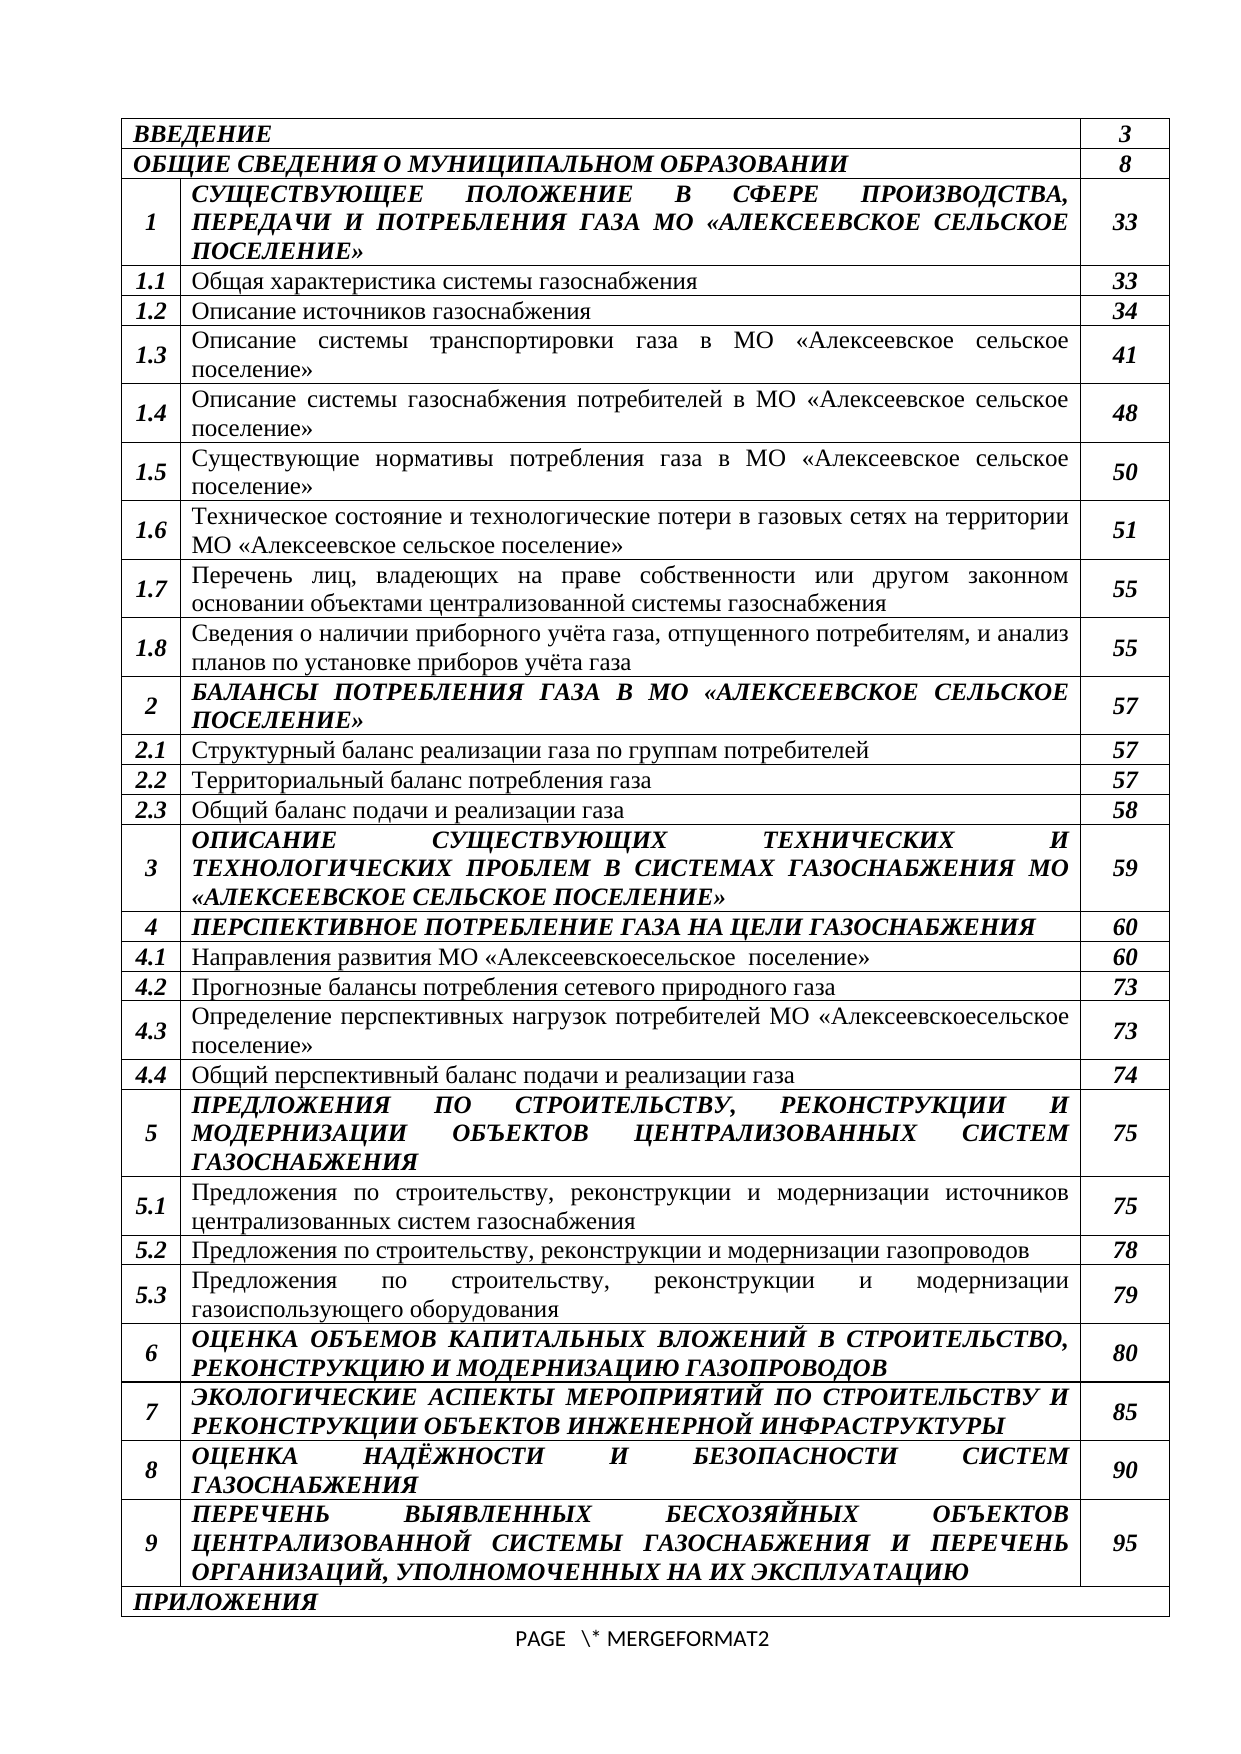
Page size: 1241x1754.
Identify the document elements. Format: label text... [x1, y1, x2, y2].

table_cell БАЛАНСЫ ПОТРЕБЛЕНИЯ ГАЗА В МО «АЛЕКСЕЕВСКОЕ СЕЛЬСКОЕ ПОСЕЛЕНИЕ» [181, 677, 1080, 734]
table_cell 6 [122, 1324, 180, 1381]
table_cell Предложения по строительству, реконструкции и модернизации источников централизованных систем газоснабжения [181, 1177, 1080, 1234]
table_cell Общий баланс подачи и реализации газа [181, 795, 1080, 824]
table_cell Территориальный баланс потребления газа [181, 765, 1080, 794]
table_header 3 [1081, 119, 1169, 148]
table_cell 4 [122, 912, 180, 941]
table_cell ОПИСАНИЕ СУЩЕСТВУЮЩИХ ТЕХНИЧЕСКИХ И ТЕХНОЛОГИЧЕСКИХ ПРОБЛЕМ В СИСТЕМАХ ГАЗОСНАБЖЕНИЯ МО «АЛЕКСЕЕВСКОЕ СЕЛЬСКОЕ ПОСЕЛЕНИЕ» [181, 825, 1080, 911]
table_cell Описание системы транспортировки газа в МО «Алексеевское сельское поселение» [181, 326, 1080, 383]
table_cell Определение перспективных нагрузок потребителей МО «Алексеевскоесельское поселение» [181, 1001, 1080, 1059]
table_cell 79 [1081, 1265, 1169, 1323]
table_cell 4.1 [122, 942, 180, 971]
table_cell 4.3 [122, 1001, 180, 1059]
table_cell Предложения по строительству, реконструкции и модернизации газоиспользующего оборудования [181, 1265, 1080, 1323]
table_cell 57 [1081, 677, 1169, 734]
table_cell 2.2 [122, 765, 180, 794]
table_cell 85 [1081, 1383, 1169, 1440]
table_cell 55 [1081, 618, 1169, 676]
table_cell 1.7 [122, 560, 180, 617]
table_cell СУЩЕСТВУЮЩЕЕ ПОЛОЖЕНИЕ В СФЕРЕ ПРОИЗВОДСТВА, ПЕРЕДАЧИ И ПОТРЕБЛЕНИЯ ГАЗА МО «АЛЕКСЕЕВСКОЕ СЕЛЬСКОЕ ПОСЕЛЕНИЕ» [181, 179, 1080, 265]
table_cell 5 [122, 1090, 180, 1176]
table_cell 59 [1081, 825, 1169, 911]
table_cell Перечень лиц, владеющих на праве собственности или другом законном основании объектами централизованной системы газоснабжения [181, 560, 1080, 617]
table_cell 95 [1081, 1500, 1169, 1586]
table_cell Структурный баланс реализации газа по группам потребителей [181, 735, 1080, 764]
table_cell 1.4 [122, 384, 180, 442]
table_cell ПЕРСПЕКТИВНОЕ ПОТРЕБЛЕНИЕ ГАЗА НА ЦЕЛИ ГАЗОСНАБЖЕНИЯ [181, 912, 1080, 941]
table_cell 75 [1081, 1090, 1169, 1176]
table_cell Направления развития МО «Алексеевскоесельское поселение» [181, 942, 1080, 971]
table_cell Предложения по строительству, реконструкции и модернизации газопроводов [181, 1236, 1080, 1264]
table_cell Сведения о наличии приборного учёта газа, отпущенного потребителям, и анализ планов по установке приборов учёта газа [181, 618, 1080, 676]
table_cell 78 [1081, 1236, 1169, 1264]
table_cell 8 [122, 1441, 180, 1498]
table_cell 60 [1081, 942, 1169, 971]
table_cell 7 [122, 1383, 180, 1440]
table_cell 73 [1081, 972, 1169, 1000]
table_cell Общий перспективный баланс подачи и реализации газа [181, 1060, 1080, 1089]
table_cell ОБЩИЕ СВЕДЕНИЯ О МУНИЦИПАЛЬНОМ ОБРАЗОВАНИИ [122, 149, 1080, 178]
table_cell 4.2 [122, 972, 180, 1000]
table_cell 55 [1081, 560, 1169, 617]
table_header ВВЕДЕНИЕ [122, 119, 1080, 148]
table_cell 41 [1081, 326, 1169, 383]
table_cell Прогнозные балансы потребления сетевого природного газа [181, 972, 1080, 1000]
table_cell 1.3 [122, 326, 180, 383]
table_cell 1.1 [122, 266, 180, 295]
table_cell ПЕРЕЧЕНЬ ВЫЯВЛЕННЫХ БЕСХОЗЯЙНЫХ ОБЪЕКТОВ ЦЕНТРАЛИЗОВАННОЙ СИСТЕМЫ ГАЗОСНАБЖЕНИЯ И ПЕРЕЧЕНЬ ОРГАНИЗАЦИЙ, УПОЛНОМОЧЕННЫХ НА ИХ ЭКСПЛУАТАЦИЮ [181, 1500, 1080, 1586]
table_cell 5.1 [122, 1177, 180, 1234]
table_cell 9 [122, 1500, 180, 1586]
table_cell 58 [1081, 795, 1169, 824]
table_cell 8 [1081, 149, 1169, 178]
table_cell Общая характеристика системы газоснабжения [181, 266, 1080, 295]
table_cell ОЦЕНКА ОБЪЕМОВ КАПИТАЛЬНЫХ ВЛОЖЕНИЙ В СТРОИТЕЛЬСТВО, РЕКОНСТРУКЦИЮ И МОДЕРНИЗАЦИЮ ГАЗОПРОВОДОВ [181, 1324, 1080, 1381]
table_cell 33 [1081, 266, 1169, 295]
table_cell 4.4 [122, 1060, 180, 1089]
table_cell 57 [1081, 765, 1169, 794]
table_cell 50 [1081, 443, 1169, 500]
table_cell 2.1 [122, 735, 180, 764]
table_cell 2.3 [122, 795, 180, 824]
table_cell 90 [1081, 1441, 1169, 1498]
table_cell ОЦЕНКА НАДЁЖНОСТИ И БЕЗОПАСНОСТИ СИСТЕМ ГАЗОСНАБЖЕНИЯ [181, 1441, 1080, 1498]
table_cell 1.8 [122, 618, 180, 676]
table_cell ЭКОЛОГИЧЕСКИЕ АСПЕКТЫ МЕРОПРИЯТИЙ ПО СТРОИТЕЛЬСТВУ И РЕКОНСТРУКЦИИ ОБЪЕКТОВ ИНЖЕНЕРНОЙ ИНФРАСТРУКТУРЫ [181, 1383, 1080, 1440]
table_cell 60 [1081, 912, 1169, 941]
table_cell 75 [1081, 1177, 1169, 1234]
table_cell Описание источников газоснабжения [181, 296, 1080, 324]
table_cell 1 [122, 179, 180, 265]
table_cell 74 [1081, 1060, 1169, 1089]
table_cell ПРЕДЛОЖЕНИЯ ПО СТРОИТЕЛЬСТВУ, РЕКОНСТРУКЦИИ И МОДЕРНИЗАЦИИ ОБЪЕКТОВ ЦЕНТРАЛИЗОВАННЫХ СИСТЕМ ГАЗОСНАБЖЕНИЯ [181, 1090, 1080, 1176]
table_cell 5.3 [122, 1265, 180, 1323]
table_cell 5.2 [122, 1236, 180, 1264]
table_cell Существующие нормативы потребления газа в МО «Алексеевское сельское поселение» [181, 443, 1080, 500]
table_cell 1.2 [122, 296, 180, 324]
table_cell Техническое состояние и технологические потери в газовых сетях на территории МО «Алексеевское сельское поселение» [181, 501, 1080, 559]
table_cell ПРИЛОЖЕНИЯ [122, 1587, 1169, 1616]
table_cell 3 [122, 825, 180, 911]
table_cell 2 [122, 677, 180, 734]
table_cell 73 [1081, 1001, 1169, 1059]
table_cell 51 [1081, 501, 1169, 559]
table_cell 80 [1081, 1324, 1169, 1381]
table_cell 1.5 [122, 443, 180, 500]
table_cell Описание системы газоснабжения потребителей в МО «Алексеевское сельское поселение» [181, 384, 1080, 442]
table_cell 1.6 [122, 501, 180, 559]
table_cell 33 [1081, 179, 1169, 265]
table_cell 34 [1081, 296, 1169, 324]
table_cell 48 [1081, 384, 1169, 442]
table_cell 57 [1081, 735, 1169, 764]
